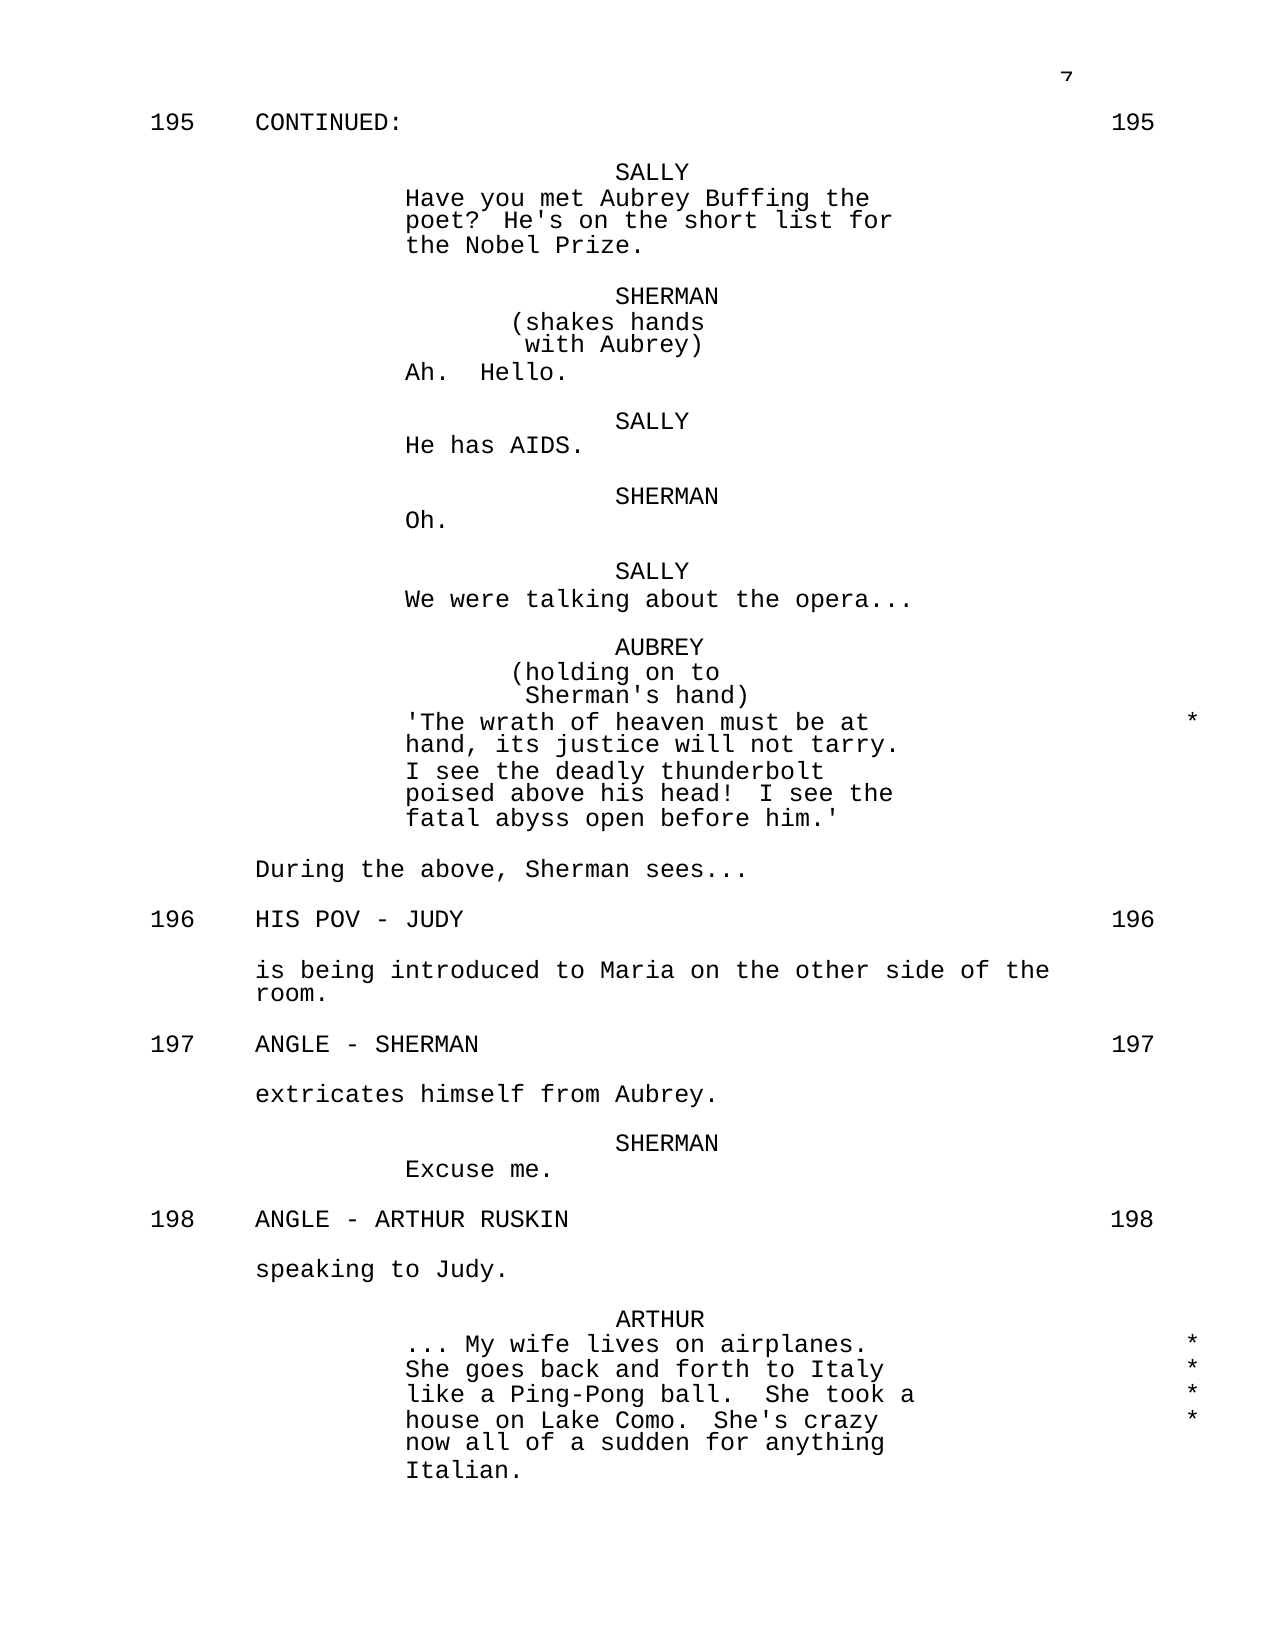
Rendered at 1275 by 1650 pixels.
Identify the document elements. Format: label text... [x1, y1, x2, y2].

subtitle CONTINUED: 195 [150, 109, 1217, 137]
text like a Ping-Pong ball. She took a * [405, 1383, 1217, 1408]
text Ah. Hello. [405, 360, 1217, 386]
text ... My wife lives on airplanes. * [405, 1333, 1217, 1358]
text SHERMAN SALLY [615, 437, 721, 587]
text (shakes hands with Aubrey) [510, 311, 706, 360]
text She goes back and forth to Italy * [405, 1358, 1217, 1383]
subtitle SHERMAN [615, 1131, 1217, 1156]
text Italian. [405, 1458, 1217, 1484]
text speaking to Judy. [255, 1256, 1217, 1284]
text He has AIDS. Oh. [405, 433, 585, 536]
text I see the deadly thunderbolt poised above his head! I see the fatal abyss open before him.' [405, 760, 905, 834]
text is being introduced to Maria on the other side of the room. [255, 959, 1080, 1008]
subtitle ARTHUR [254, 1306, 1066, 1333]
text Excuse me. [405, 1156, 1217, 1184]
text Have you met Aubrey Buffing the poet? He's on the short list for the Nobel Prize. [405, 187, 905, 261]
text 'The wrath of heaven must be at * hand, its justice will not tarry. [405, 711, 1200, 760]
text house on Lake Como. She's crazy * now all of a sudden for anything [405, 1409, 1200, 1458]
text (holding on to Sherman's hand) [510, 661, 853, 711]
subtitle SALLY [615, 159, 1217, 186]
subtitle SALLY [615, 409, 1217, 437]
subtitle ANGLE - ARTHUR RUSKIN 198 [150, 1206, 1217, 1234]
text We were talking about the opera... [405, 587, 1217, 612]
text During the above, Sherman sees... [255, 857, 1217, 885]
text extricates himself from Aubrey. [255, 1081, 1217, 1109]
subtitle SHERMAN [615, 283, 1217, 310]
subtitle AUBREY [615, 634, 1217, 660]
subtitle ANGLE - SHERMAN 197 [150, 1031, 1217, 1059]
subtitle HIS POV - JUDY 196 [150, 907, 1217, 935]
